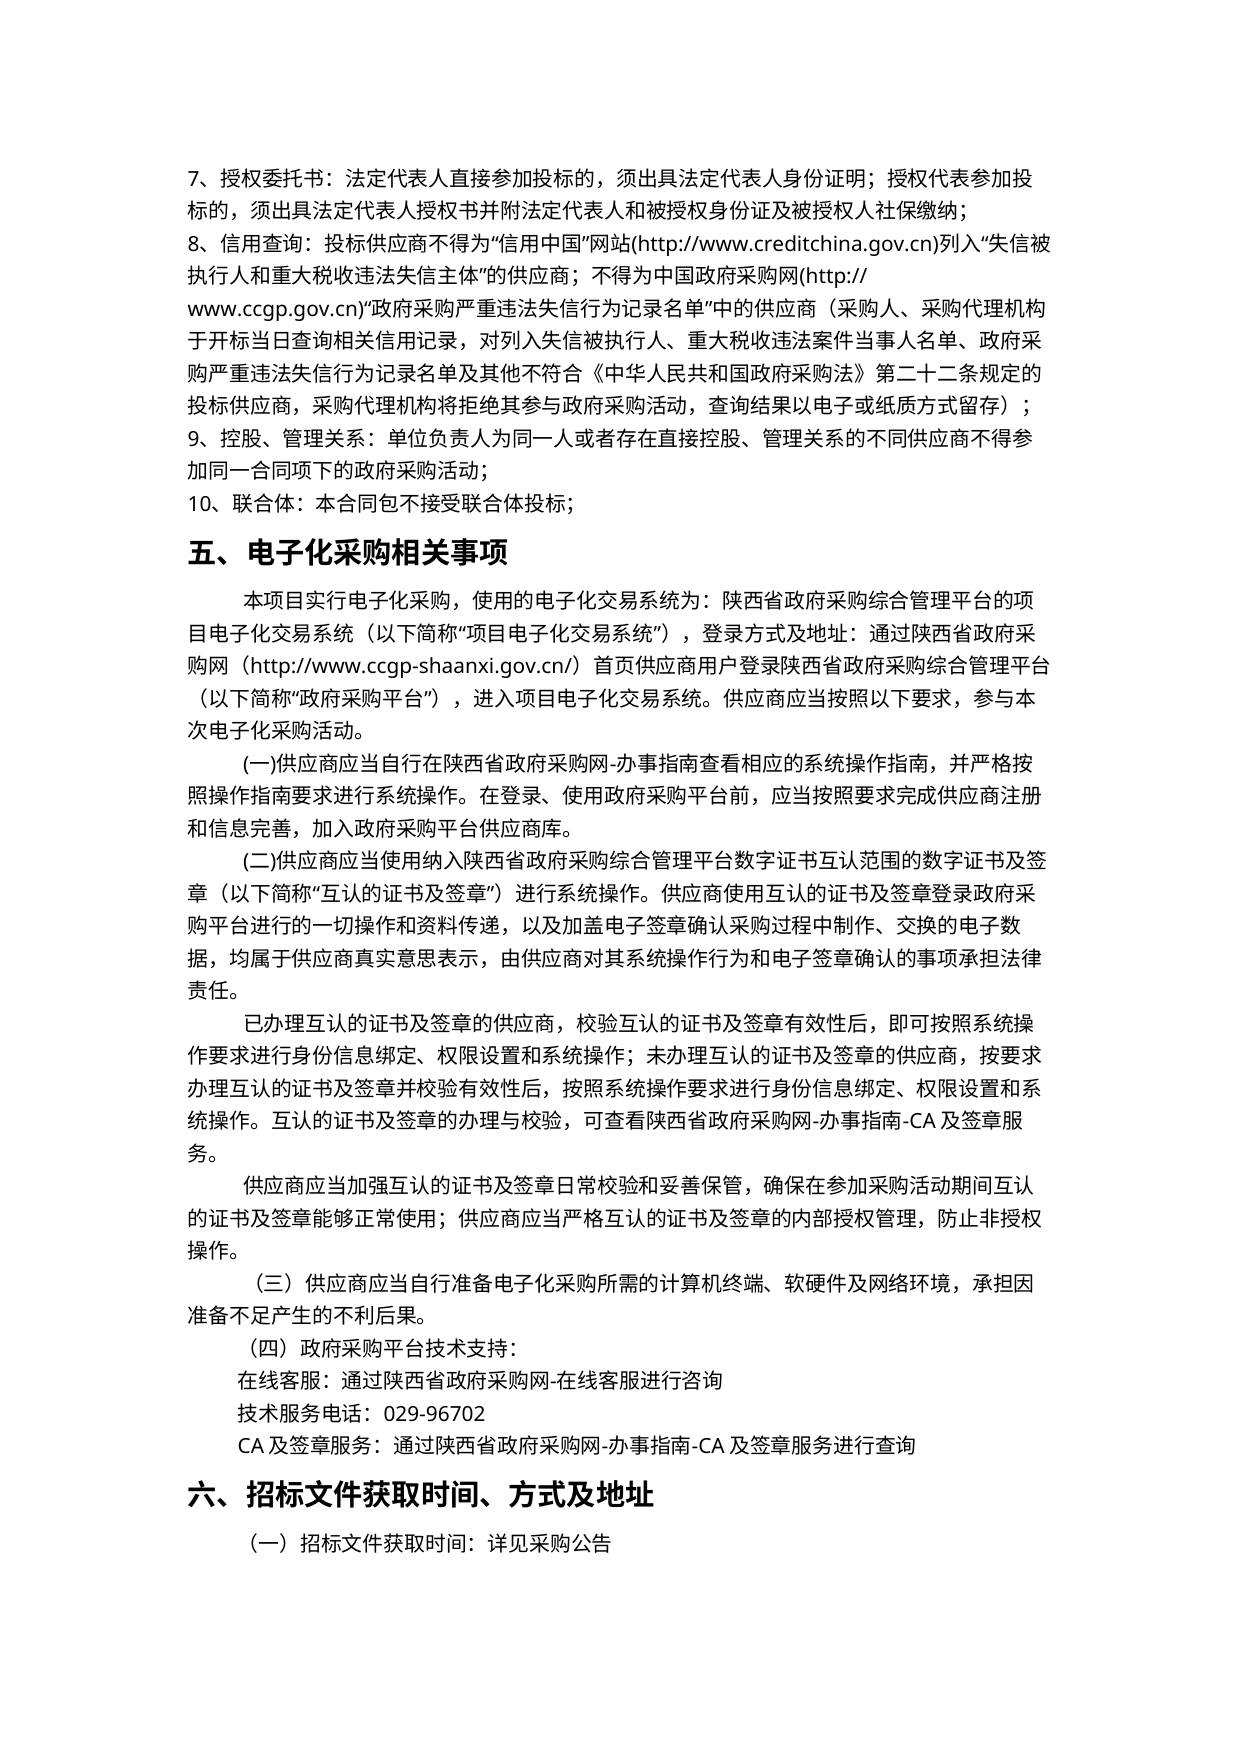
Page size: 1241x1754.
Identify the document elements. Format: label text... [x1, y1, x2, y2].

text 已办理互认的证书及签章的供应商，校验互认的证书及签章有效性后，即可按照系统操作要求进行身份信息绑定、权限设置和系统操作；未办理互认的证书及签章的供应商，按要求办理互认的证书及签章并校验有效性后，按照系统操作要求进行身份信息绑定、权限设置和系统操作。互认的证书及签章的办理与校验，可查看陕西省政府采购网-办事指南-CA及签章服务。 [187, 1007, 1053, 1169]
text 五、电子化采购相关事项 [187, 519, 1053, 584]
text （四）政府采购平台技术支持： [187, 1332, 1053, 1364]
text CA及签章服务：通过陕西省政府采购网-办事指南-CA及签章服务进行查询 [187, 1429, 1053, 1462]
text (一)供应商应当自行在陕西省政府采购网-办事指南查看相应的系统操作指南，并严格按照操作指南要求进行系统操作。在登录、使用政府采购平台前，应当按照要求完成供应商注册和信息完善，加入政府采购平台供应商库。 [187, 747, 1053, 844]
text 8、信用查询：投标供应商不得为“信用中国”网站(http://www.creditchina.gov.cn)列入“失信被执行人和重大税收违法失信主体”的供应商；不得为中国政府采购网(http://www.ccgp.gov.cn)“政府采购严重违法失信行为记录名单”中的供应商（采购人、采购代理机构于开标当日查询相关信用记录，对列入失信被执行人、重大税收违法案件当事人名单、政府采购严重违法失信行为记录名单及其他不符合《中华人民共和国政府采购法》第二十二条规定的投标供应商，采购代理机构将拒绝其参与政府采购活动，查询结果以电子或纸质方式留存）； [187, 227, 1053, 422]
text 7、授权委托书：法定代表人直接参加投标的，须出具法定代表人身份证明；授权代表参加投标的，须出具法定代表人授权书并附法定代表人和被授权身份证及被授权人社保缴纳； [187, 162, 1053, 227]
text （一）招标文件获取时间：详见采购公告 [187, 1527, 1053, 1559]
text 六、招标文件获取时间、方式及地址 [187, 1462, 1053, 1527]
text 10、联合体：本合同包不接受联合体投标； [187, 487, 1053, 519]
text （三）供应商应当自行准备电子化采购所需的计算机终端、软硬件及网络环境，承担因准备不足产生的不利后果。 [187, 1267, 1053, 1332]
text 技术服务电话：029-96702 [187, 1397, 1053, 1429]
text 供应商应当加强互认的证书及签章日常校验和妥善保管，确保在参加采购活动期间互认的证书及签章能够正常使用；供应商应当严格互认的证书及签章的内部授权管理，防止非授权操作。 [187, 1169, 1053, 1267]
text (二)供应商应当使用纳入陕西省政府采购综合管理平台数字证书互认范围的数字证书及签章（以下简称“互认的证书及签章”）进行系统操作。供应商使用互认的证书及签章登录政府采购平台进行的一切操作和资料传递，以及加盖电子签章确认采购过程中制作、交换的电子数据，均属于供应商真实意思表示，由供应商对其系统操作行为和电子签章确认的事项承担法律责任。 [187, 844, 1053, 1007]
text 9、控股、管理关系：单位负责人为同一人或者存在直接控股、管理关系的不同供应商不得参加同一合同项下的政府采购活动； [187, 422, 1053, 487]
text 在线客服：通过陕西省政府采购网-在线客服进行咨询 [187, 1364, 1053, 1397]
text 本项目实行电子化采购，使用的电子化交易系统为：陕西省政府采购综合管理平台的项目电子化交易系统（以下简称“项目电子化交易系统”），登录方式及地址：通过陕西省政府采购网（http://www.ccgp-shaanxi.gov.cn/）首页供应商用户登录陕西省政府采购综合管理平台（以下简称“政府采购平台”），进入项目电子化交易系统。供应商应当按照以下要求，参与本次电子化采购活动。 [187, 584, 1053, 747]
